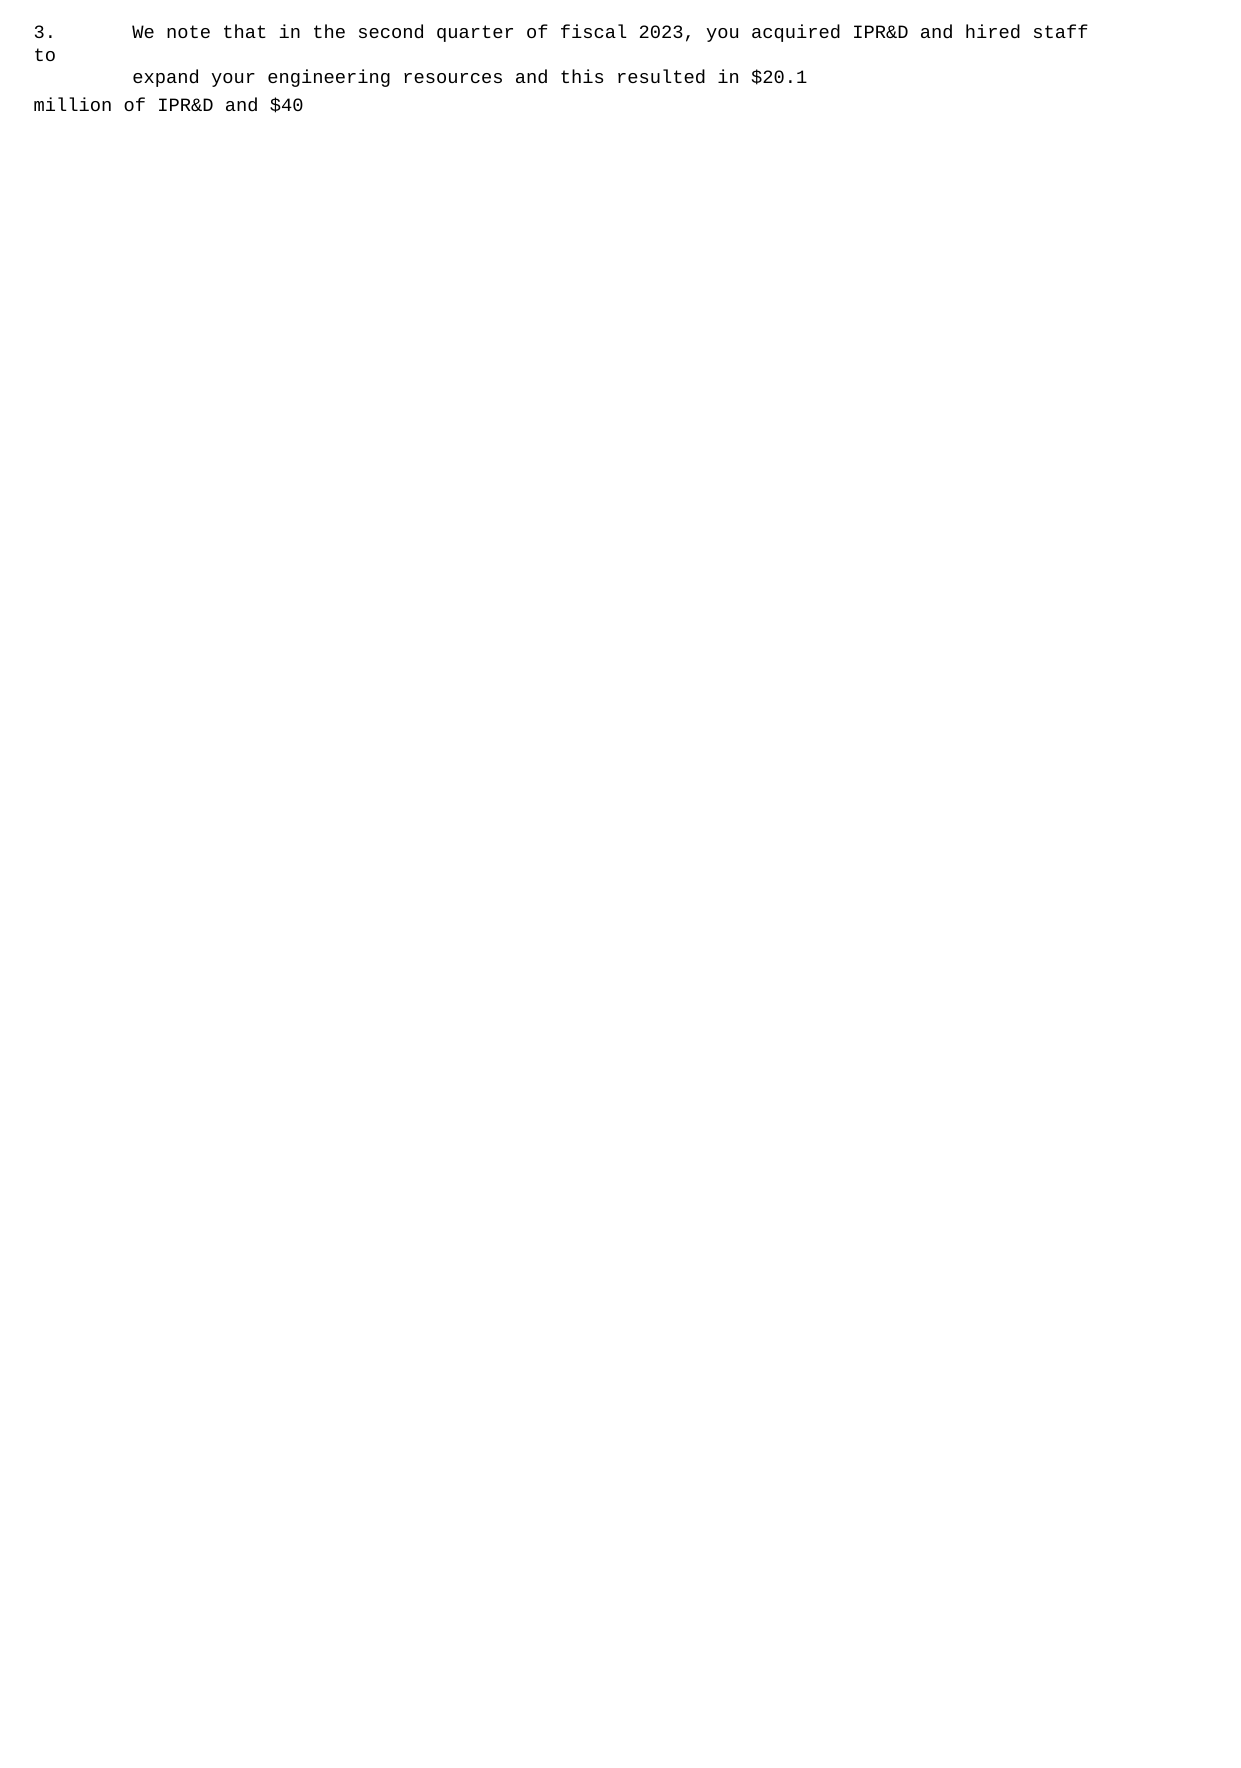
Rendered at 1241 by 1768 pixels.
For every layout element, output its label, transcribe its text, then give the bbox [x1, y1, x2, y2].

list We note that in the second quarter of fiscal 2023, you acquired IPR&D and hired staff to [33, 23, 1090, 67]
text expand your engineering resources and this resulted in $20.1 million of IPR&D and $40 [33, 68, 880, 117]
